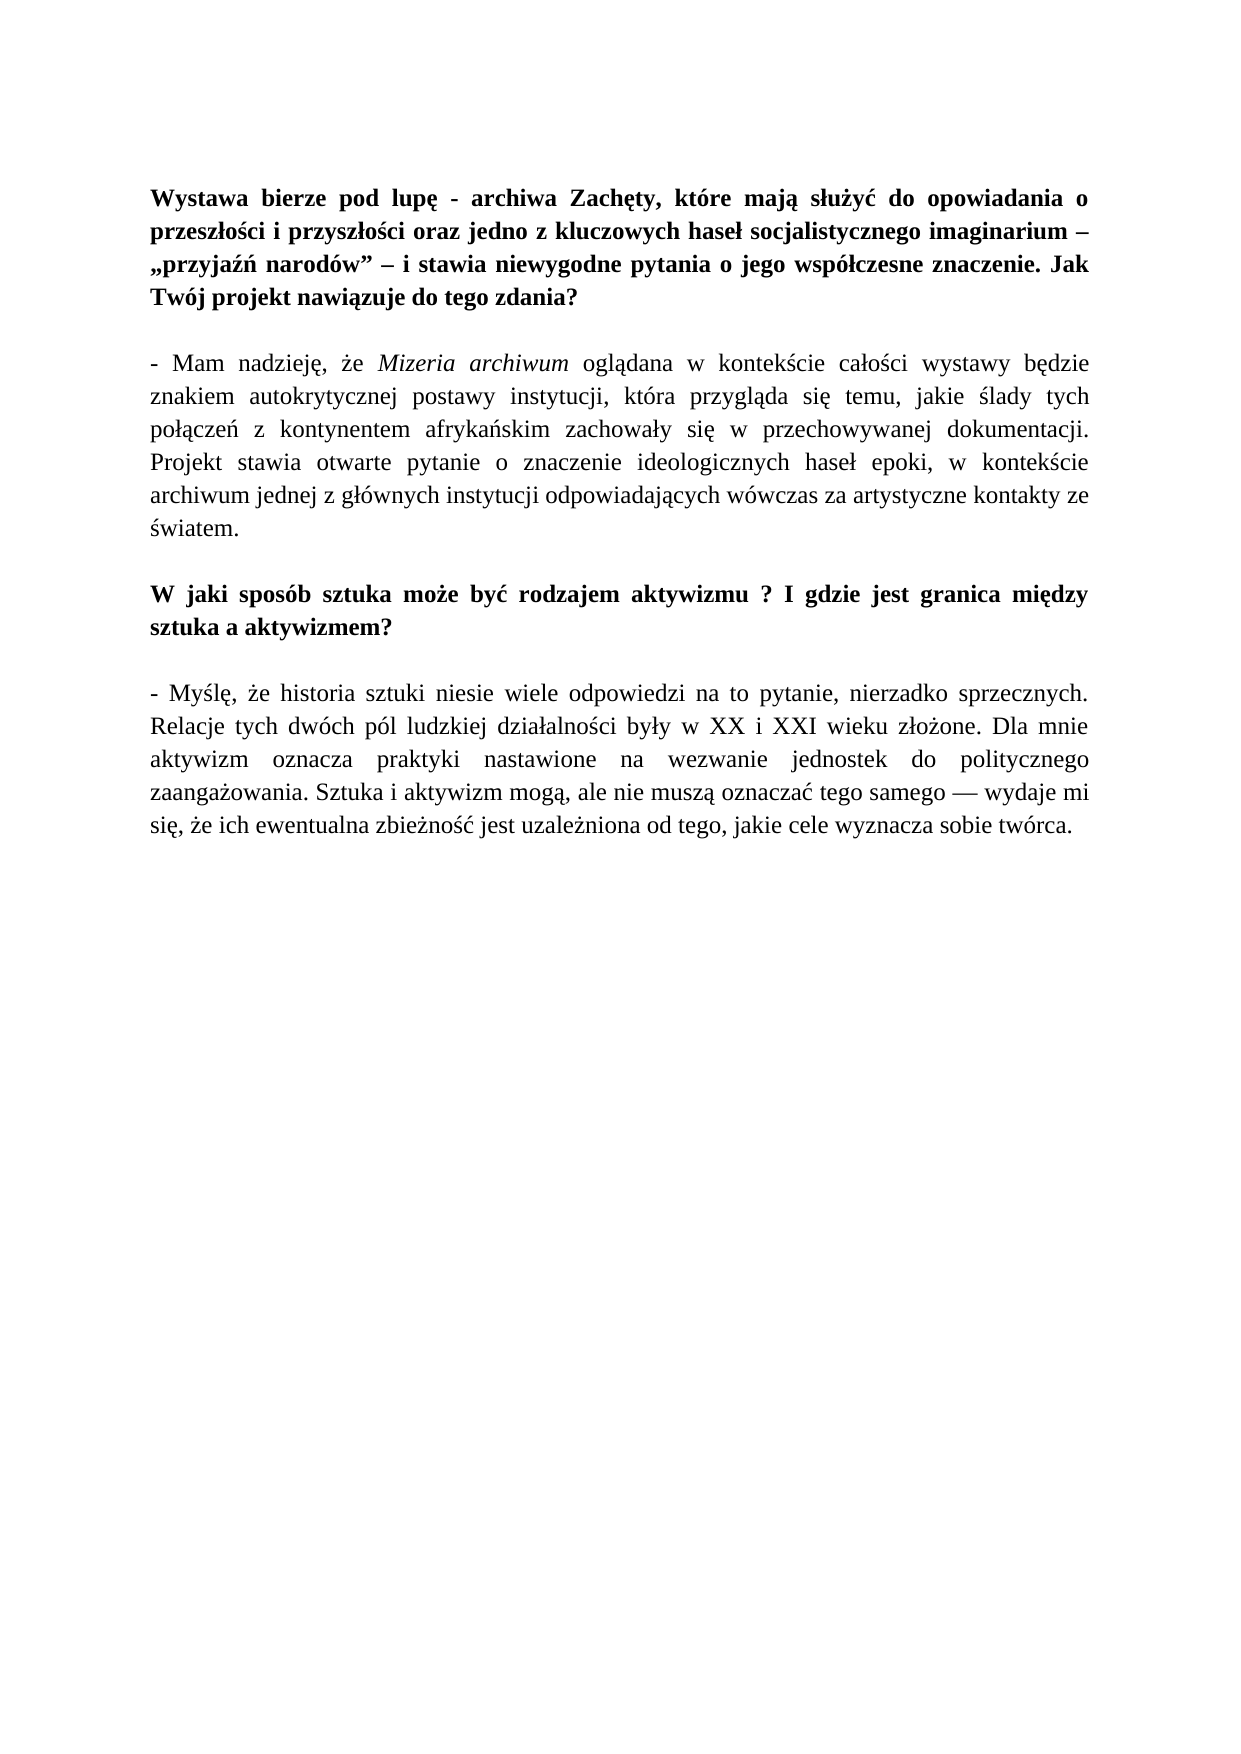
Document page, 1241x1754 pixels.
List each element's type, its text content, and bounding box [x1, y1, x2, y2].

text W jaki sposób sztuka może być rodzajem aktywizmu ? I gdzie jest granica między sztuka a aktywizmem? [150, 579, 1090, 641]
text - Myślę, że historia sztuki niesie wiele odpowiedzi na to pytanie, nierzadko sprzecznych. Relacje tych dwóch pól ludzkiej działalności były w XX i XXI wieku złożone. Dla mnie aktywizm oznacza praktyki nastawione na wezwanie jednostek do politycznego zaangażowania. Sztuka i aktywizm mogą, ale nie muszą oznaczać tego samego — wydaje mi się, że ich ewentualna zbieżność jest uzależniona od tego, jakie cele wyznacza sobie twórca. [150, 678, 1090, 839]
text Wystawa bierze pod lupę - archiwa Zachęty, które mają służyć do opowiadania o przeszłości i przyszłości oraz jedno z kluczowych haseł socjalistycznego imaginarium – „przyjaźń narodów” – i stawia niewygodne pytania o jego współczesne znaczenie. Jak Twój projekt nawiązuje do tego zdania? [150, 183, 1090, 311]
text - Mam nadzieję, że Mizeria archiwum oglądana w kontekście całości wystawy będzie znakiem autokrytycznej postawy instytucji, która przygląda się temu, jakie ślady tych połączeń z kontynentem afrykańskim zachowały się w przechowywanej dokumentacji. Projekt stawia otwarte pytanie o znaczenie ideologicznych haseł epoki, w kontekście archiwum jednej z głównych instytucji odpowiadających wówczas za artystyczne kontakty ze światem. [150, 348, 1090, 542]
